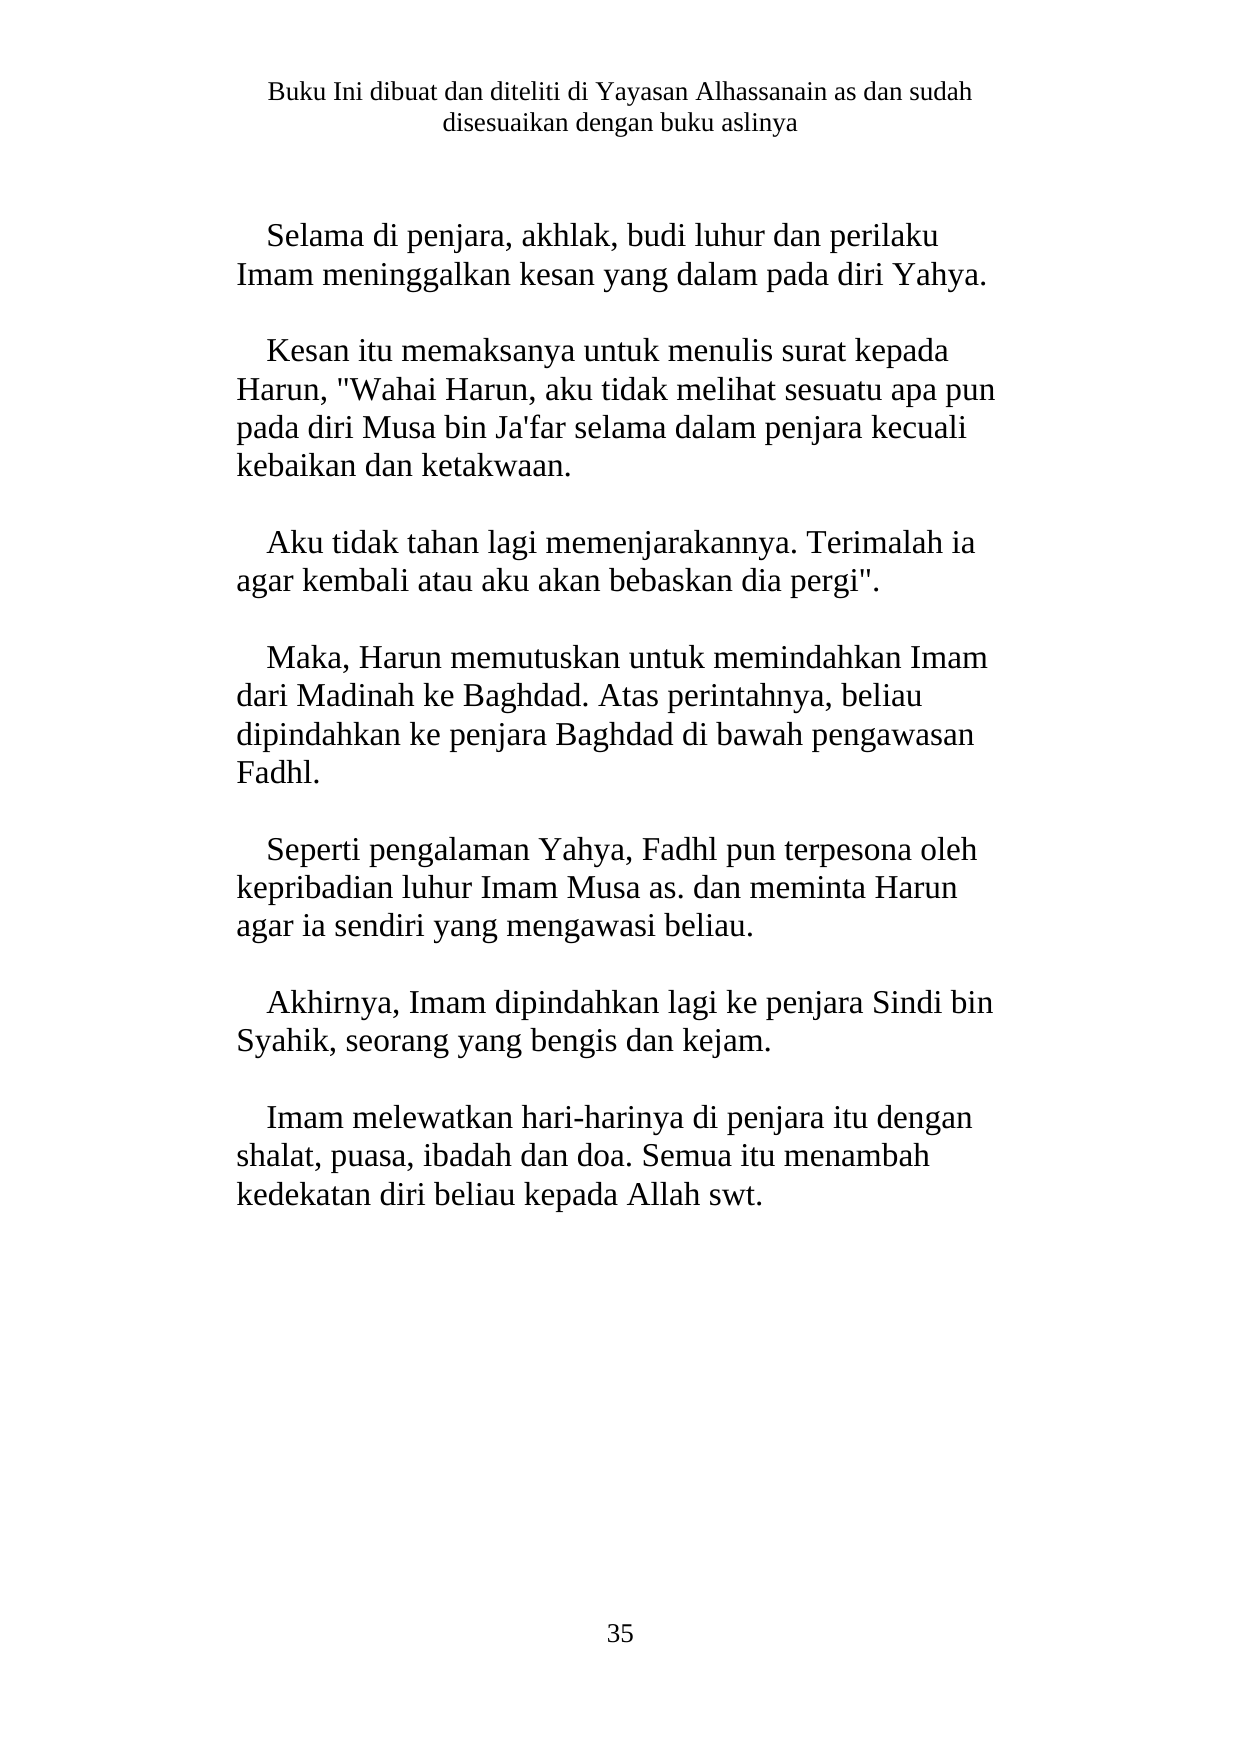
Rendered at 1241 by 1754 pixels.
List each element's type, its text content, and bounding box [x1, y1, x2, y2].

text Aku tidak tahan lagi memenjarakannya. Terimalah ia agar kembali atau aku akan bebaskan dia pergi". [236, 522, 1004, 599]
text Kesan itu memaksanya untuk menulis surat kepada Harun, "Wahai Harun, aku tidak melihat sesuatu apa pun pada diri Musa bin Ja'far selama dalam penjara kecuali kebaikan dan ketakwaan. [236, 331, 1004, 484]
text Maka, Harun memutuskan untuk memindahkan Imam dari Madinah ke Baghdad. Atas perintahnya, beliau dipindahkan ke penjara Baghdad di bawah pengawasan Fadhl. [236, 637, 1004, 791]
text Selama di penjara, akhlak, budi luhur dan perilaku Imam meninggalkan kesan yang dalam pada diri Yahya. [236, 216, 1004, 292]
text Seperti pengalaman Yahya, Fadhl pun terpesona oleh kepribadian luhur Imam Musa as. dan meminta Harun agar ia sendiri yang mengawasi beliau. [236, 829, 1004, 944]
text Imam melewatkan hari-harinya di penjara itu dengan shalat, puasa, ibadah dan doa. Semua itu menambah kedekatan diri beliau kepada Allah swt. [236, 1097, 1004, 1212]
text Akhirnya, Imam dipindahkan lagi ke penjara Sindi bin Syahik, seorang yang bengis dan kejam. [236, 982, 1004, 1059]
